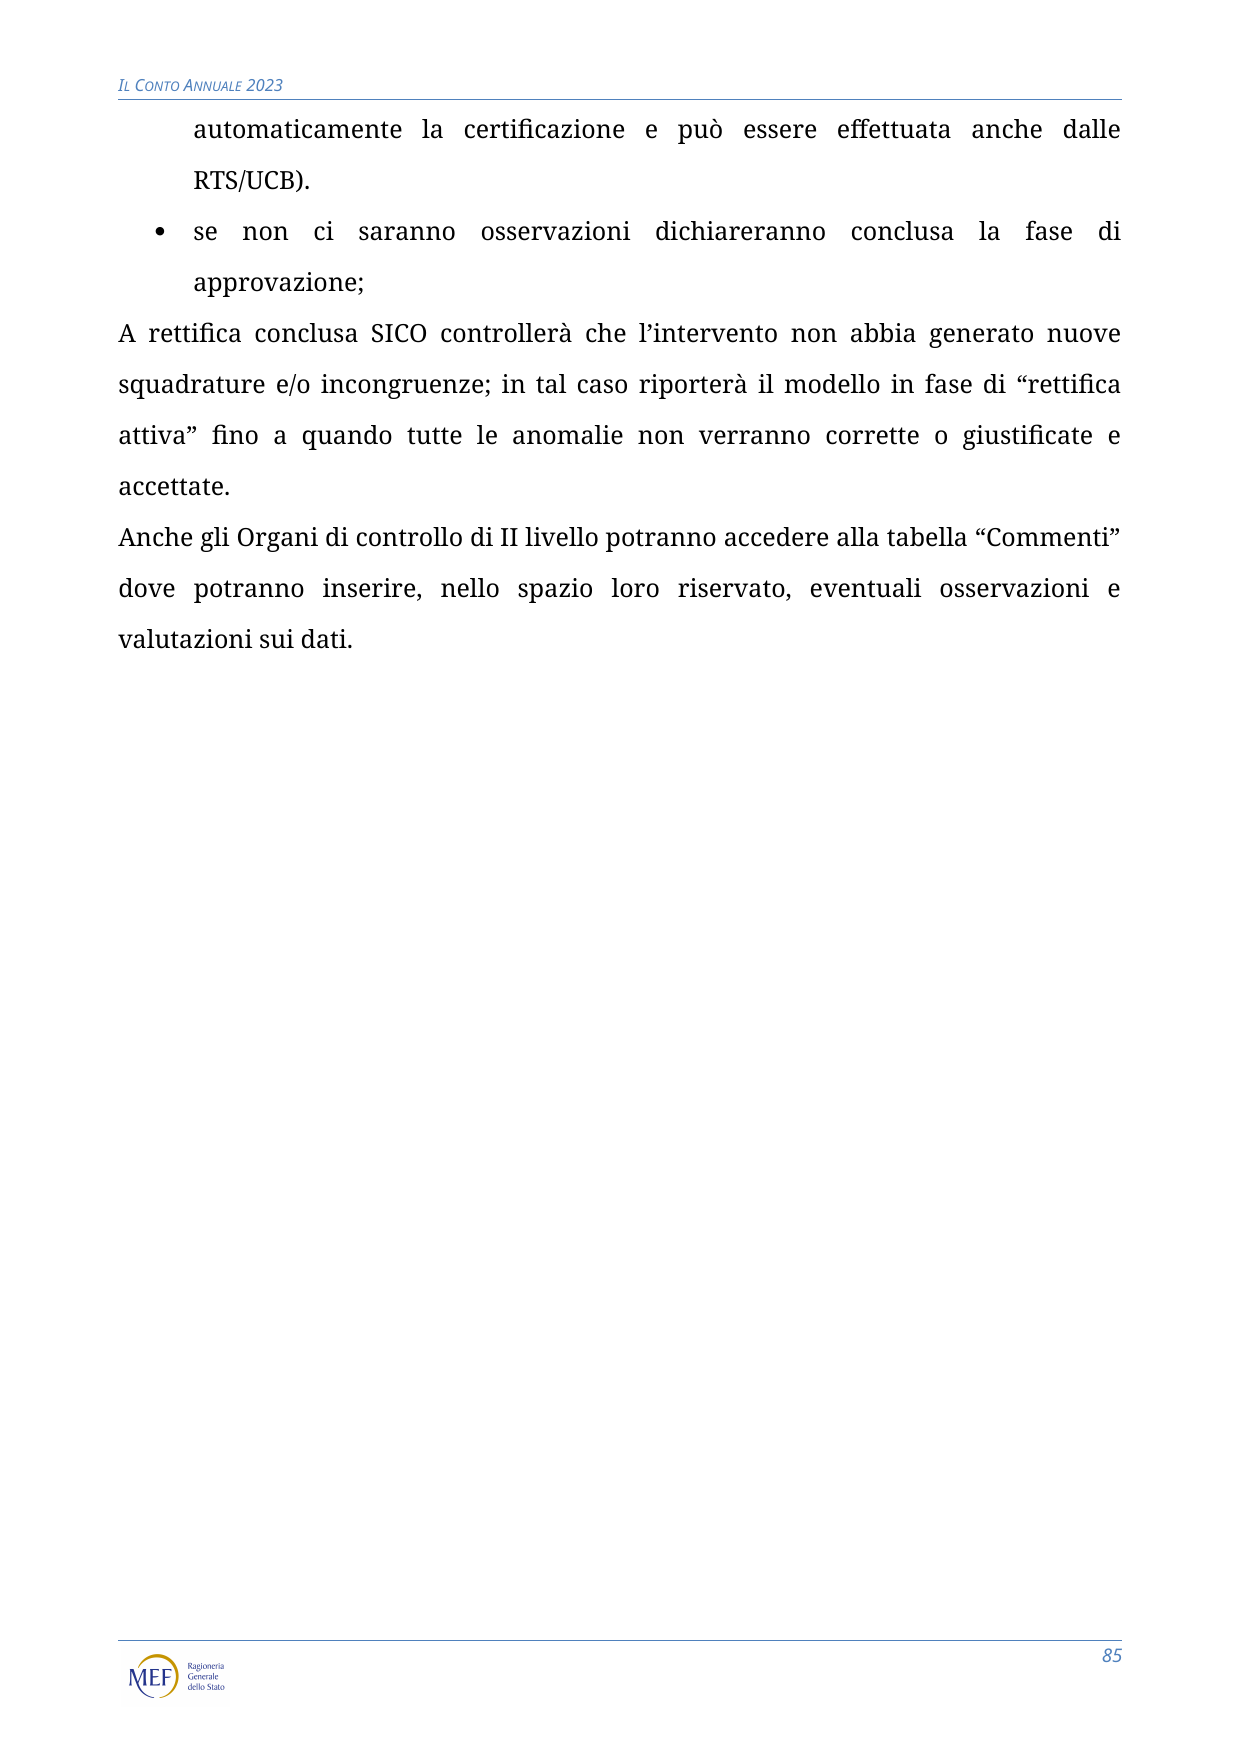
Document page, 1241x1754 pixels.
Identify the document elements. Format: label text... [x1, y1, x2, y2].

text A rettifica conclusa SICO controllerà che l’intervento non abbia generato nuove squadrature e/o incongruenze; in tal caso riporterà il modello in fase di “rettifica attiva” fino a quando tutte le anomalie non verranno corrette o giustificate e accettate. [118, 316, 1122, 503]
picture [120, 1645, 231, 1707]
list se non ci saranno osservazioni dichiareranno conclusa la fase di approvazione; [156, 214, 1122, 299]
text Anche gli Organi di controllo di II livello potranno accedere alla tabella “Commenti” dove potranno inserire, nello spazio loro riservato, eventuali osservazioni e valutazioni sui dati. [118, 520, 1122, 656]
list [156, 112, 1122, 197]
